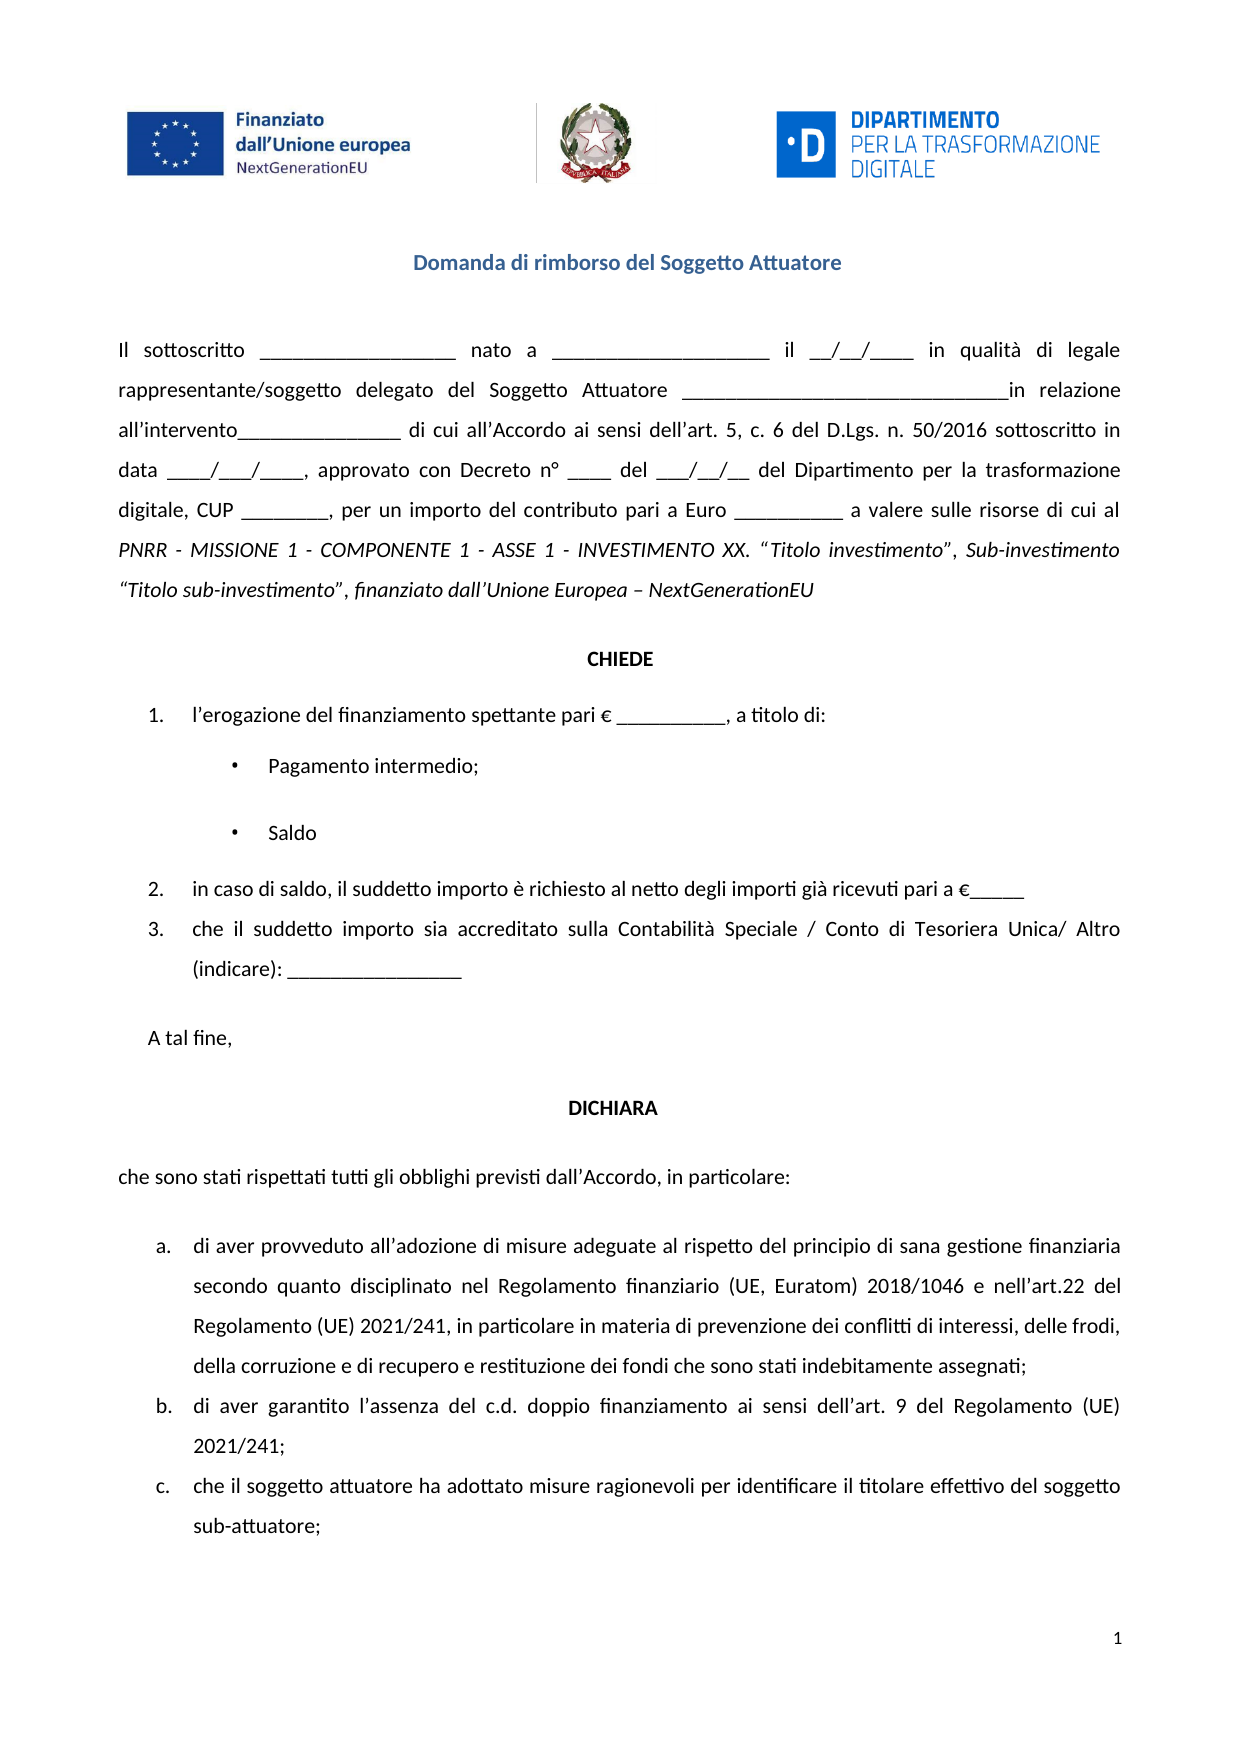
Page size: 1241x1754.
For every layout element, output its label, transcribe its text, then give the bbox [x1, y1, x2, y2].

text che sono stati rispettati tutti gli obblighi previsti dall’Accordo, in particolare: [118, 1163, 1122, 1189]
list di aver garantito l’assenza del c.d. doppio finanziamento ai sensi dell’art. 9 del Regolamento (UE) 2021/241; [156, 1392, 1122, 1459]
list che il soggetto attuatore ha adottato misure ragionevoli per identificare il titolare effettivo del soggetto sub-attuatore; [156, 1472, 1122, 1539]
text DICHIARA [148, 1094, 1122, 1120]
text Il sottoscritto __________________ nato a ____________________ il __/__/____ in qualità di legale rappresentante/soggetto delegato del Soggetto Attuatore ______________________________in relazione all’intervento_______________ di cui all’Accordo ai sensi dell’art. 5, c. 6 del D.Lgs. n. 50/2016 sottoscritto in data ____/___/____, approvato con Decreto n° ____ del ___/__/__ del Dipartimento per la trasformazione digitale, CUP ________, per un importo del contributo pari a Euro __________ a valere sulle risorse di cui al PNRR - MISSIONE 1 - COMPONENTE 1 - ASSE 1 - INVESTIMENTO XX. “Titolo investimento”, Sub-investimento “Titolo sub-investimento”, finanziato dall’Unione Europea – NextGenerationEU [118, 336, 1122, 602]
list Saldo [231, 808, 1122, 853]
list Pagamento intermedio; [231, 741, 1122, 786]
list l’erogazione del finanziamento spettante pari € __________, a titolo di: [148, 701, 1122, 727]
picture [118, 103, 1100, 184]
text Domanda di rimborso del Soggetto Attuatore [133, 248, 1122, 276]
text CHIEDE [118, 645, 1122, 672]
text A tal fine, [148, 1024, 1122, 1051]
list in caso di saldo, il suddetto importo è richiesto al netto degli importi già ricevuti pari a €_____ [148, 875, 1122, 902]
list di aver provveduto all’adozione di misure adeguate al rispetto del principio di sana gestione finanziaria secondo quanto disciplinato nel Regolamento finanziario (UE, Euratom) 2018/1046 e nell’art.22 del Regolamento (UE) 2021/241, in particolare in materia di prevenzione dei conflitti di interessi, delle frodi, della corruzione e di recupero e restituzione dei fondi che sono stati indebitamente assegnati; [156, 1232, 1122, 1379]
list che il suddetto importo sia accreditato sulla Contabilità Speciale / Conto di Tesoriera Unica/ Altro (indicare): ________________ [148, 915, 1122, 982]
